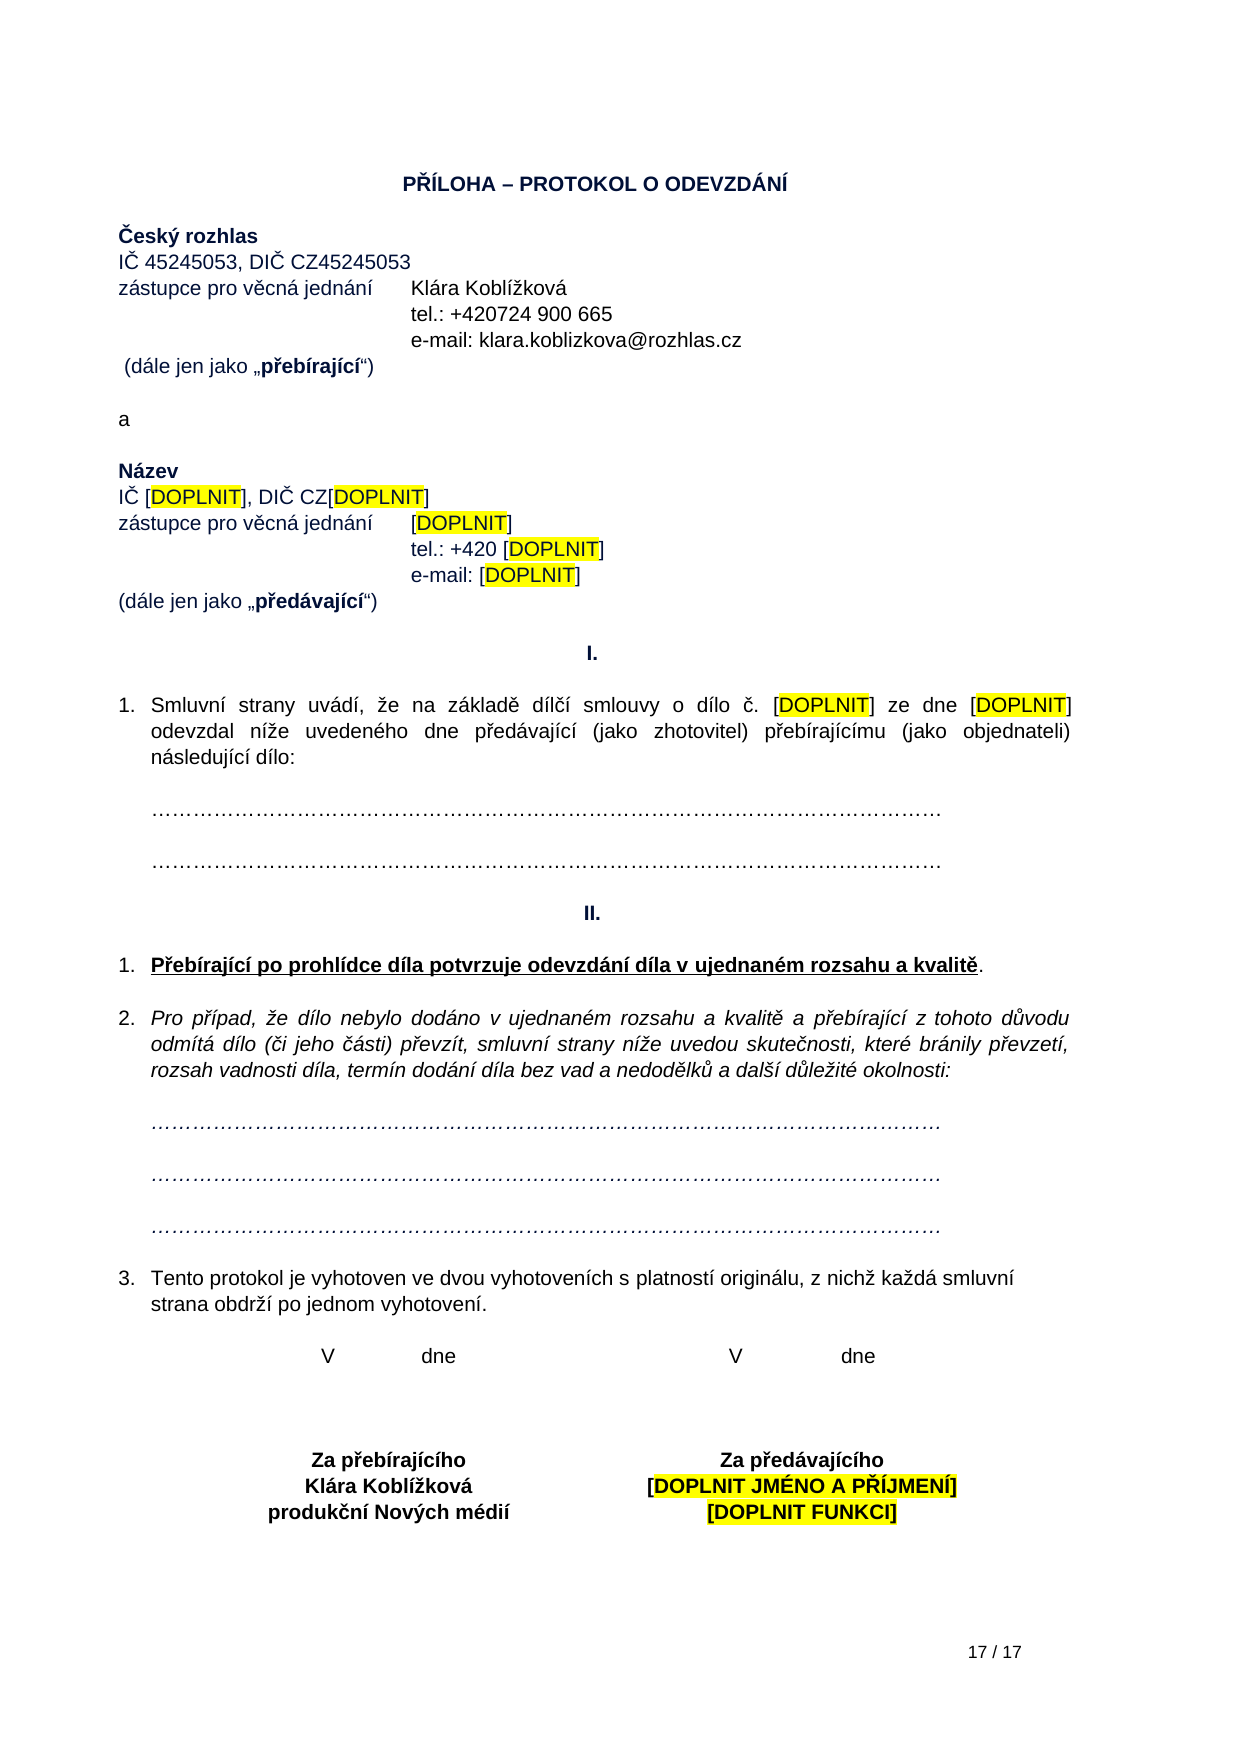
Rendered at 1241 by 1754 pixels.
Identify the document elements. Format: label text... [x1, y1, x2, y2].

text e-mail: [DOPLNIT] [118, 561, 1072, 587]
text zástupce pro věcná jednání Klára Koblížková [118, 275, 1072, 301]
list Přebírající po prohlídce díla potvrzuje odevzdání díla v ujednaném rozsahu a kvalitě. [118, 952, 1072, 978]
text Český rozhlas [118, 223, 1072, 249]
list …………………………………………………………………………………………………… [151, 796, 1072, 822]
table_header V dne [182, 1343, 595, 1369]
list …………………………………………………………………………………………………… [151, 848, 1072, 874]
text a [118, 405, 1072, 431]
table_header V dne [595, 1343, 1008, 1369]
text Název [118, 457, 1072, 483]
list Smluvní strany uvádí, že na základě dílčí smlouvy o dílo č. [DOPLNIT] ze dne [DOPLNIT] odevzdal níže uvedeného dne předávající (jako zhotovitel) přebírajícímu (jako objednateli) následující dílo: [118, 692, 1072, 770]
list Tento protokol je vyhotoven ve dvou vyhotoveních s platností originálu, z nichž každá smluvní strana obdrží po jednom vyhotovení. [118, 1264, 1072, 1317]
text tel.: +420 [DOPLNIT] [118, 535, 1072, 561]
text zástupce pro věcná jednání [DOPLNIT] [118, 509, 1072, 535]
text (dále jen jako „přebírající“) [118, 353, 1072, 379]
text PŘÍLOHA – PROTOKOL O ODEVZDÁNÍ [118, 171, 1072, 197]
text tel.: +420724 900 665 [118, 301, 1072, 327]
subtitle …………………………………………………………………………………………………… [118, 1108, 1072, 1134]
table_cell Za předávajícího [DOPLNIT JMÉNO A PŘÍJMENÍ] [DOPLNIT FUNKCI] [595, 1369, 1008, 1525]
text IČ 45245053, DIČ CZ45245053 [118, 249, 1072, 275]
text e-mail: klara.koblizkova@rozhlas.cz [118, 327, 1072, 353]
list Pro případ, že dílo nebylo dodáno v ujednaném rozsahu a kvalitě a přebírající z tohoto důvodu odmítá dílo (či jeho části) převzít, smluvní strany níže uvedou skutečnosti, které bránily převzetí, rozsah vadnosti díla, termín dodání díla bez vad a nedodělků a další důležité okolnosti: [118, 1004, 1072, 1082]
text (dále jen jako „předávající“) [118, 587, 1072, 613]
subtitle …………………………………………………………………………………………………… [151, 1160, 1072, 1186]
table_cell Za přebírajícího Klára Koblížková produkční Nových médií [182, 1369, 595, 1525]
text IČ [DOPLNIT], DIČ CZ[DOPLNIT] [118, 483, 1072, 509]
subtitle …………………………………………………………………………………………………… [151, 1212, 1072, 1238]
